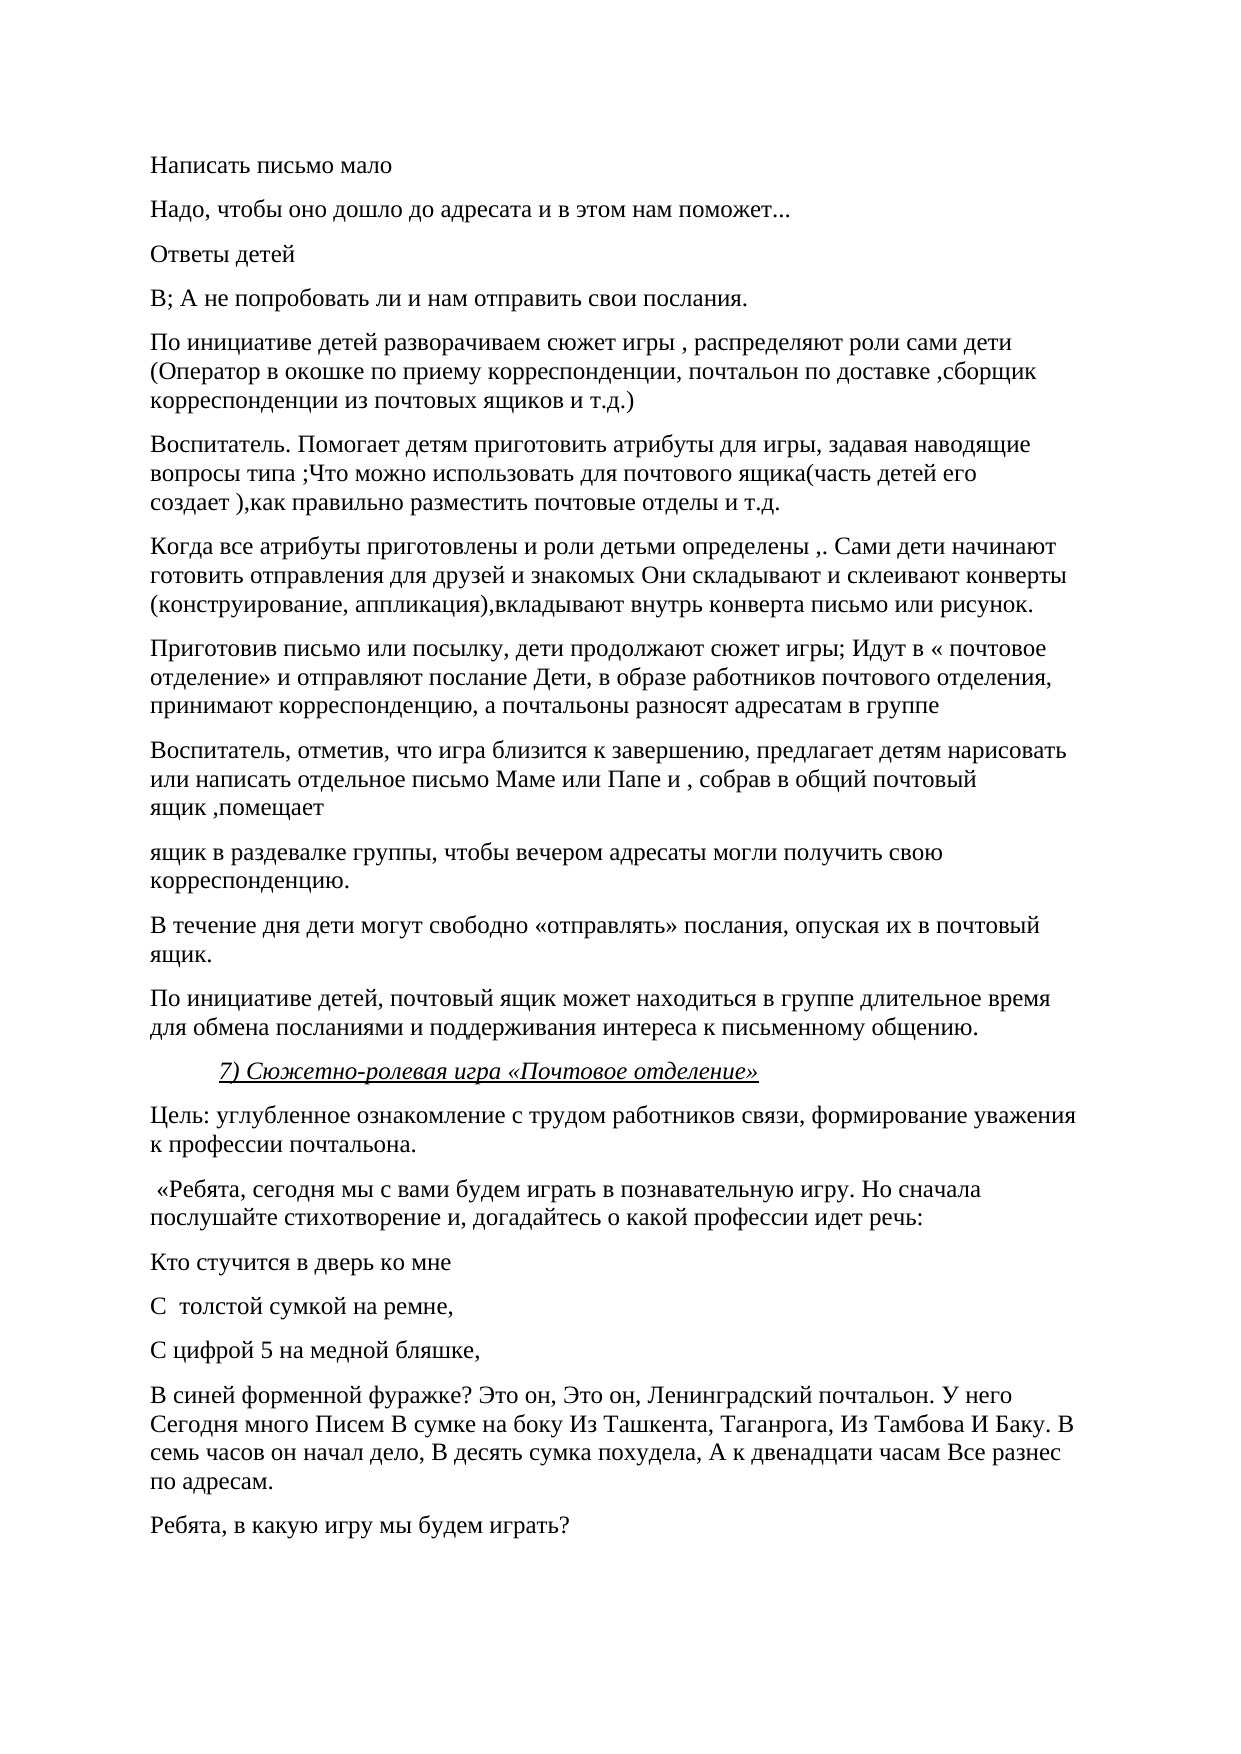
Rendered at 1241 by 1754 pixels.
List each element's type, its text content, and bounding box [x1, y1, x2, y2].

text ящик в раздевалке группы, чтобы вечером адресаты могли получить свою корреспонденцию. [150, 837, 1090, 894]
text С толстой сумкой на ремне, [150, 1291, 1090, 1320]
text Воспитатель. Помогает детям приготовить атрибуты для игры, задавая наводящие вопросы типа ;Что можно использовать для почтового ящика(часть детей его создает ),как правильно разместить почтовые отделы и т.д. [150, 429, 1090, 516]
text Ответы детей [150, 239, 1090, 267]
text В синей форменной фуражке? Это он, Это он, Ленинградский почтальон. У него Сегодня много Писем В сумке на боку Из Ташкента, Таганрога, Из Тамбова И Баку. В семь часов он начал дело, В десять сумка похудела, А к двенадцати часам Все разнес по адресам. [150, 1380, 1090, 1495]
text В; А не попробовать ли и нам отправить свои послания. [150, 283, 1090, 312]
text Написать письмо мало [150, 150, 1090, 179]
text Приготовив письмо или посылку, дети продолжают сюжет игры; Идут в « почтовое отделение» и отправляют послание Дети, в образе работников почтового отделения, принимают корреспонденцию, а почтальоны разносят адресатам в группе [150, 633, 1090, 719]
text Кто стучится в дверь ко мне [150, 1247, 1090, 1276]
text 7) Сюжетно-ролевая игра «Почтовое отделение» [150, 1056, 1090, 1085]
text Цель: углубленное ознакомление с трудом работников связи, формирование уважения к профессии почтальона. [150, 1101, 1090, 1158]
text Надо, чтобы оно дошло до адресата и в этом нам поможет... [150, 194, 1090, 223]
text Ребята, в какую игру мы будем играть? [150, 1511, 1090, 1539]
text По инициативе детей разворачиваем сюжет игры , распределяют роли сами дети (Оператор в окошке по приему корреспонденции, почтальон по доставке ,сборщик корреспонденции из почтовых ящиков и т.д.) [150, 327, 1090, 414]
text Когда все атрибуты приготовлены и роли детьми определены ,. Сами дети начинают готовить отправления для друзей и знакомых Они складывают и склеивают конверты (конструирование, аппликация),вкладывают внутрь конверта письмо или рисунок. [150, 531, 1090, 617]
text По инициативе детей, почтовый ящик может находиться в группе длительное время для обмена посланиями и поддерживания интереса к письменному общению. [150, 983, 1090, 1041]
text В течение дня дети могут свободно «отправлять» послания, опуская их в почтовый ящик. [150, 910, 1090, 967]
text Воспитатель, отметив, что игра близится к завершению, предлагает детям нарисовать или написать отдельное письмо Маме или Папе и , собрав в общий почтовый ящик ,помещает [150, 735, 1090, 821]
text «Ребята, сегодня мы с вами будем играть в познавательную игру. Но сначала послушайте стихотворение и, догадайтесь о какой профессии идет речь: [150, 1174, 1090, 1231]
text С цифрой 5 на медной бляшке, [150, 1336, 1090, 1364]
